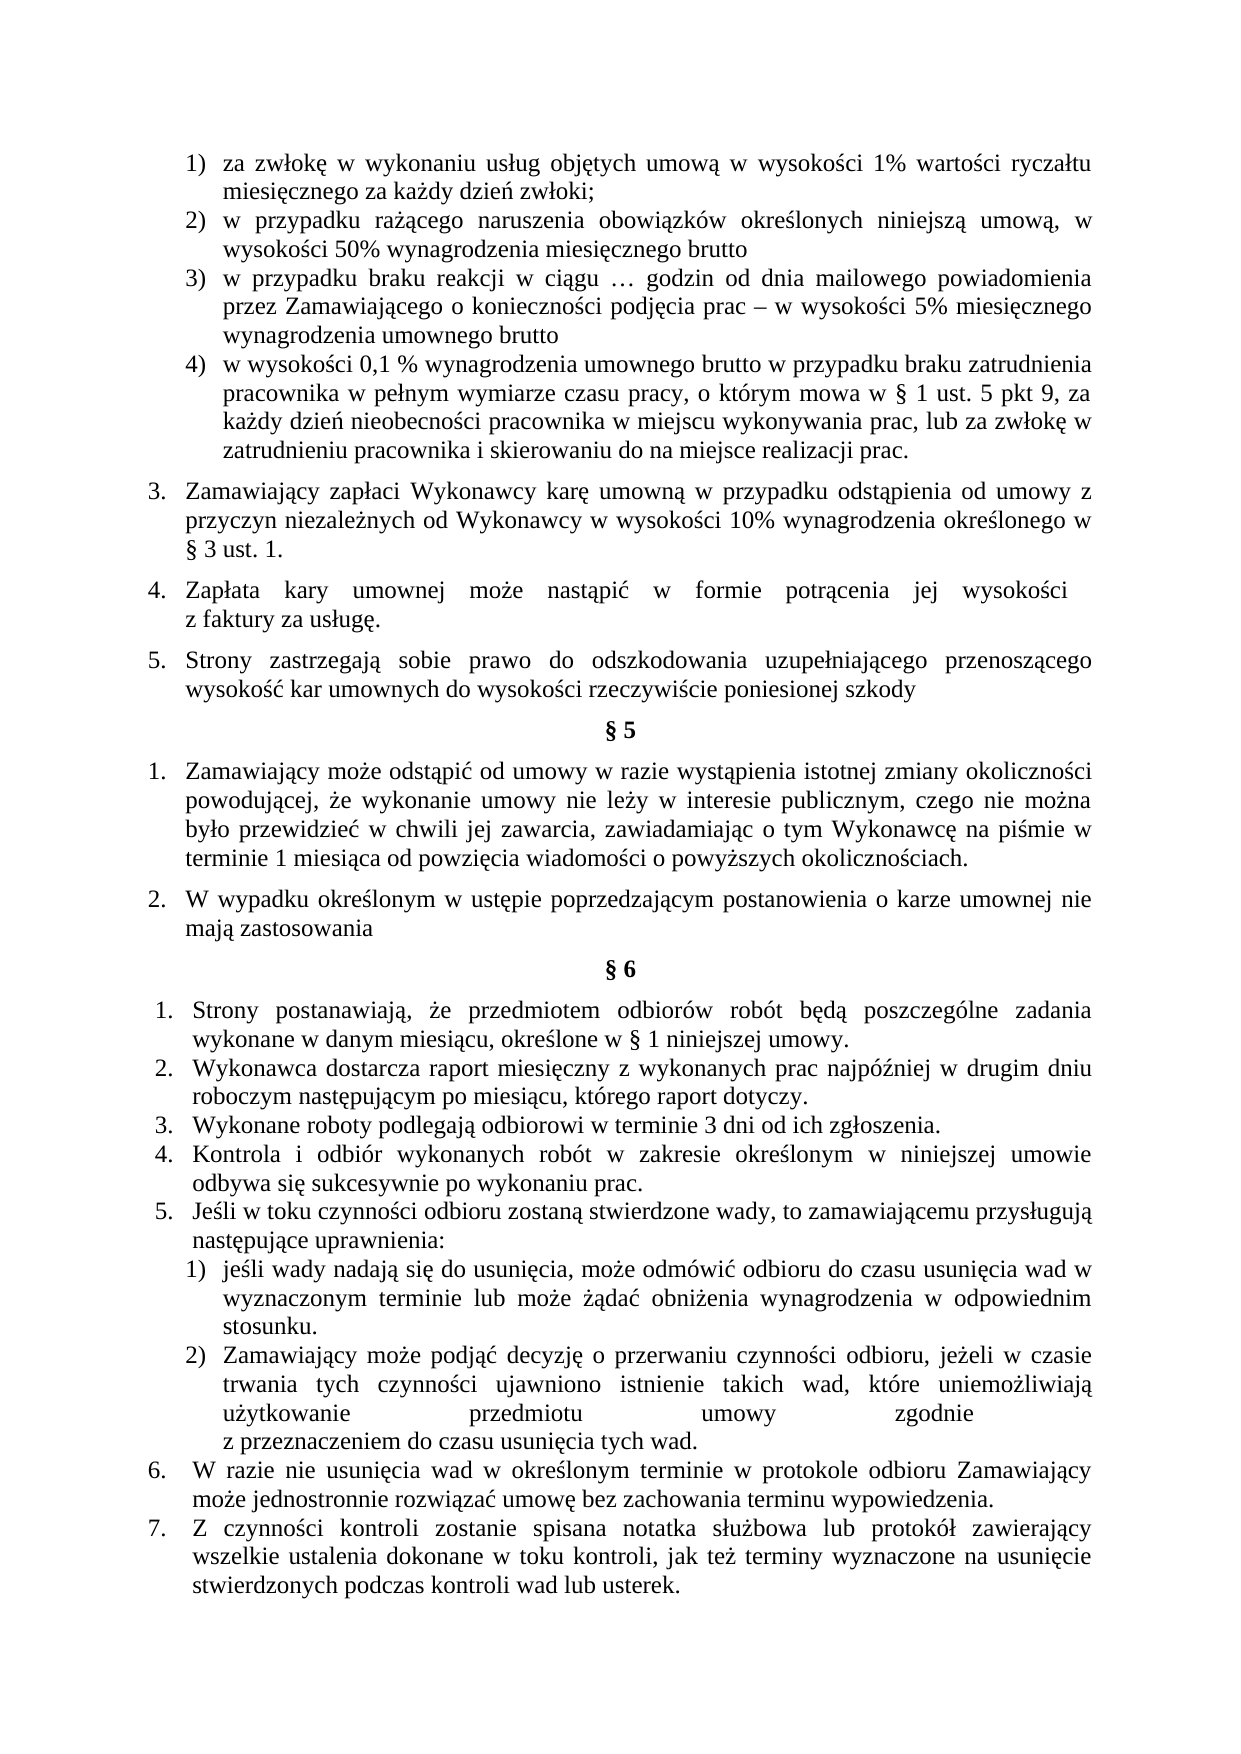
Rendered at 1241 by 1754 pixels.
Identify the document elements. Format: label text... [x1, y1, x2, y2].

list W razie nie usunięcia wad w określonym terminie w protokole odbioru Zamawiający może jednostronnie rozwiązać umowę bez zachowania terminu wypowiedzenia. [148, 1455, 1093, 1513]
list w przypadku rażącego naruszenia obowiązków określonych niniejszą umową, w wysokości 50% wynagrodzenia miesięcznego brutto [185, 205, 1093, 263]
list jeśli wady nadają się do usunięcia, może odmówić odbioru do czasu usunięcia wad w wyznaczonym terminie lub może żądać obniżenia wynagrodzenia w odpowiednim stosunku. [185, 1254, 1093, 1340]
list Wykonawca dostarcza raport miesięczny z wykonanych prac najpóźniej w drugim dniu roboczym następującym po miesiącu, którego raport dotyczy. [154, 1053, 1093, 1110]
text § 5 [148, 715, 1093, 744]
list w przypadku braku reakcji w ciągu … godzin od dnia mailowego powiadomienia przez Zamawiającego o konieczności podjęcia prac – w wysokości 5% miesięcznego wynagrodzenia umownego brutto [185, 263, 1093, 349]
list W wypadku określonym w ustępie poprzedzającym postanowienia o karze umownej nie mają zastosowania [148, 884, 1093, 941]
list Kontrola i odbiór wykonanych robót w zakresie określonym w niniejszej umowie odbywa się sukcesywnie po wykonaniu prac. [154, 1139, 1093, 1196]
list Zapłata kary umownej może nastąpić w formie potrącenia jej wysokości z faktury za usługę. [148, 575, 1093, 633]
list Zamawiający może odstąpić od umowy w razie wystąpienia istotnej zmiany okoliczności powodującej, że wykonanie umowy nie leży w interesie publicznym, czego nie można było przewidzieć w chwili jej zawarcia, zawiadamiając o tym Wykonawcę na piśmie w terminie 1 miesiąca od powzięcia wiadomości o powyższych okolicznościach. [148, 756, 1093, 871]
list Z czynności kontroli zostanie spisana notatka służbowa lub protokół zawierający wszelkie ustalenia dokonane w toku kontroli, jak też terminy wyznaczone na usunięcie stwierdzonych podczas kontroli wad lub usterek. [148, 1513, 1093, 1599]
list w wysokości 0,1 % wynagrodzenia umownego brutto w przypadku braku zatrudnienia pracownika w pełnym wymiarze czasu pracy, o którym mowa w § 1 ust. 5 pkt 9, za każdy dzień nieobecności pracownika w miejscu wykonywania prac, lub za zwłokę w zatrudnieniu pracownika i skierowaniu do na miejsce realizacji prac. [185, 349, 1093, 464]
list Wykonane roboty podlegają odbiorowi w terminie 3 dni od ich zgłoszenia. [154, 1110, 1093, 1139]
text § 6 [148, 954, 1093, 983]
list za zwłokę w wykonaniu usług objętych umową w wysokości 1% wartości ryczałtu miesięcznego za każdy dzień zwłoki; [185, 148, 1093, 205]
list Zamawiający może podjąć decyzję o przerwaniu czynności odbioru, jeżeli w czasie trwania tych czynności ujawniono istnienie takich wad, które uniemożliwiają użytkowanie przedmiotu umowy zgodnie z przeznaczeniem do czasu usunięcia tych wad. [185, 1340, 1093, 1455]
list Strony postanawiają, że przedmiotem odbiorów robót będą poszczególne zadania wykonane w danym miesiącu, określone w § 1 niniejszej umowy. [154, 995, 1093, 1053]
list Strony zastrzegają sobie prawo do odszkodowania uzupełniającego przenoszącego wysokość kar umownych do wysokości rzeczywiście poniesionej szkody [148, 645, 1093, 703]
list Zamawiający zapłaci Wykonawcy karę umowną w przypadku odstąpienia od umowy z przyczyn niezależnych od Wykonawcy w wysokości 10% wynagrodzenia określonego w § 3 ust. 1. [148, 476, 1093, 563]
list Jeśli w toku czynności odbioru zostaną stwierdzone wady, to zamawiającemu przysługują następujące uprawnienia: [154, 1196, 1093, 1254]
